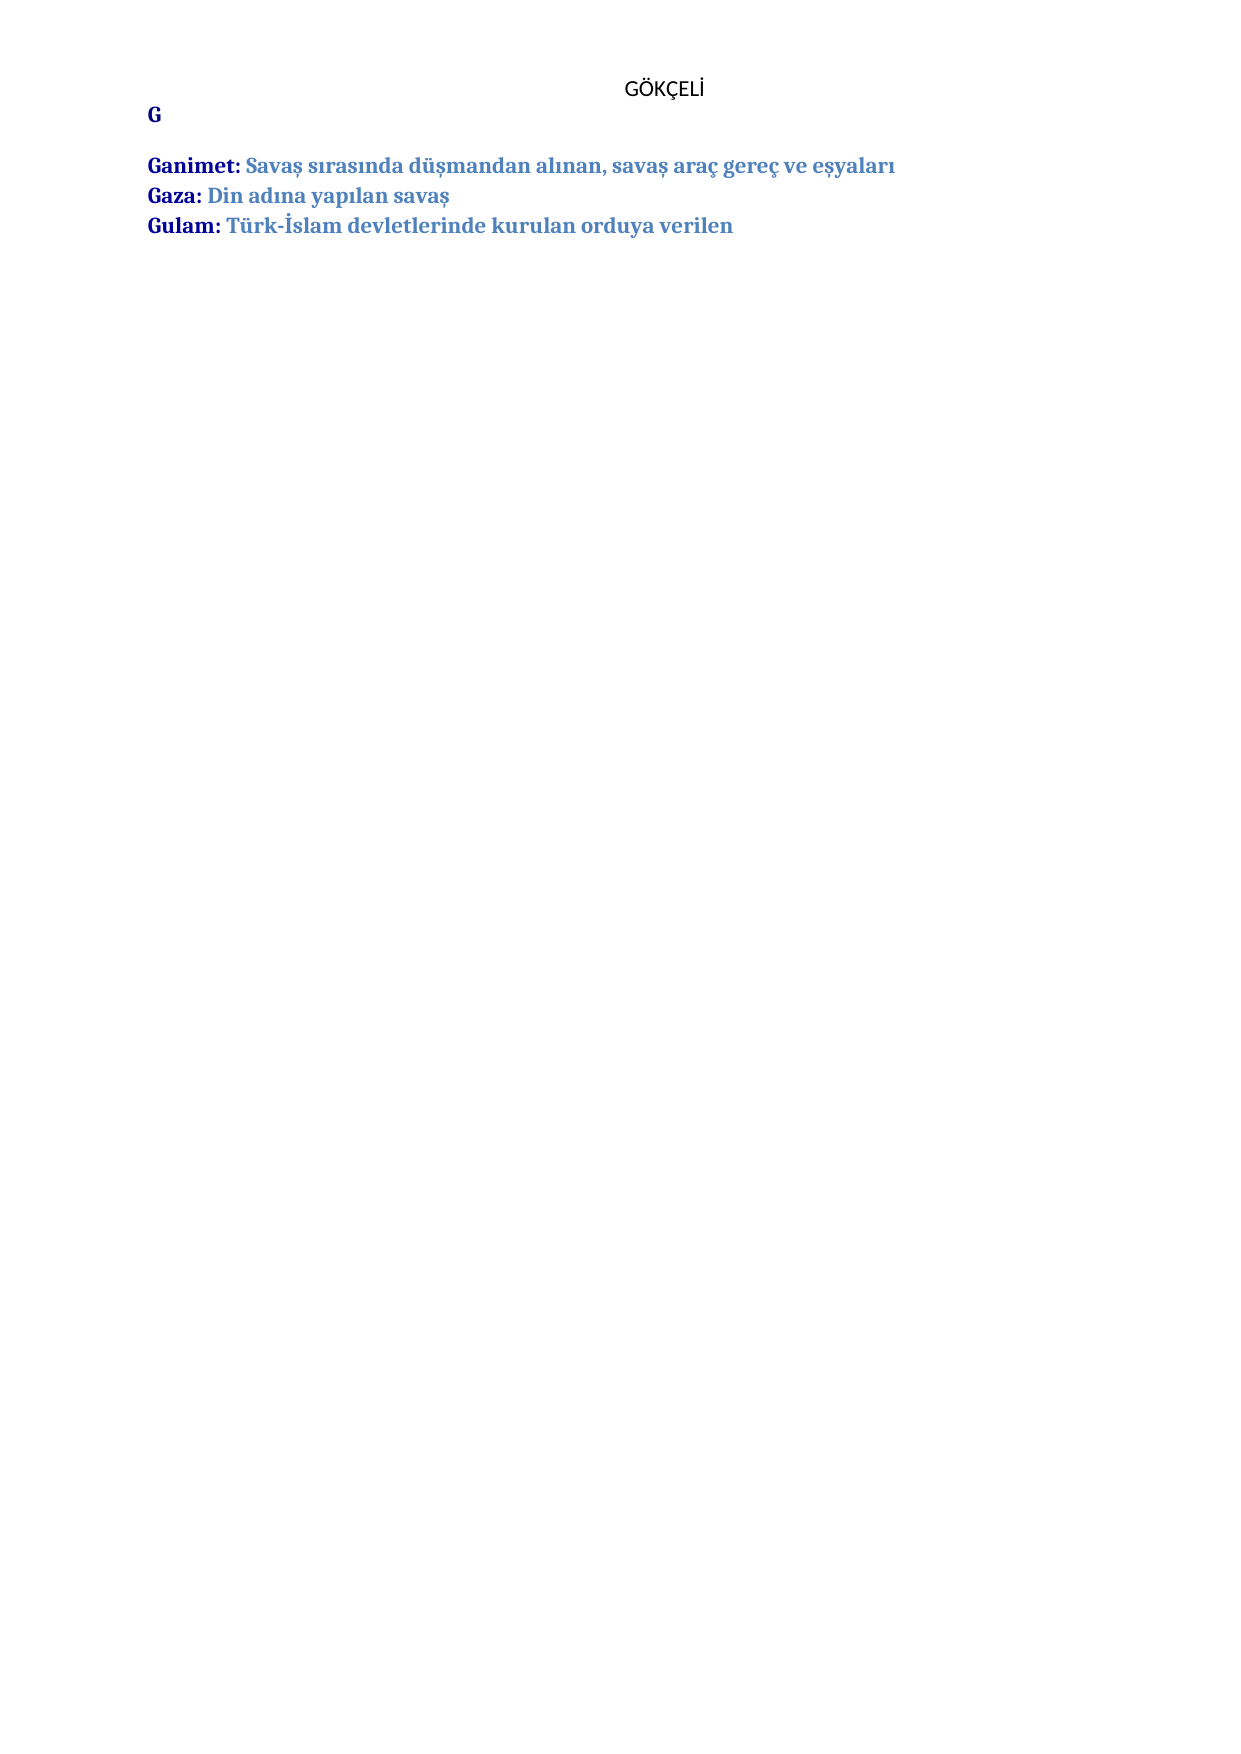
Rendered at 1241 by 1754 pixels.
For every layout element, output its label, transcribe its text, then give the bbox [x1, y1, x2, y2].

subtitle Ganimet: Savaş sırasında düşmandan alınan, savaş araç gereç ve eşyaları Gaza: Din adına yapılan savaş Gulam: Türk-İslam devletlerinde kurulan orduya verilen [148, 153, 1181, 300]
subtitle G [148, 102, 1181, 128]
